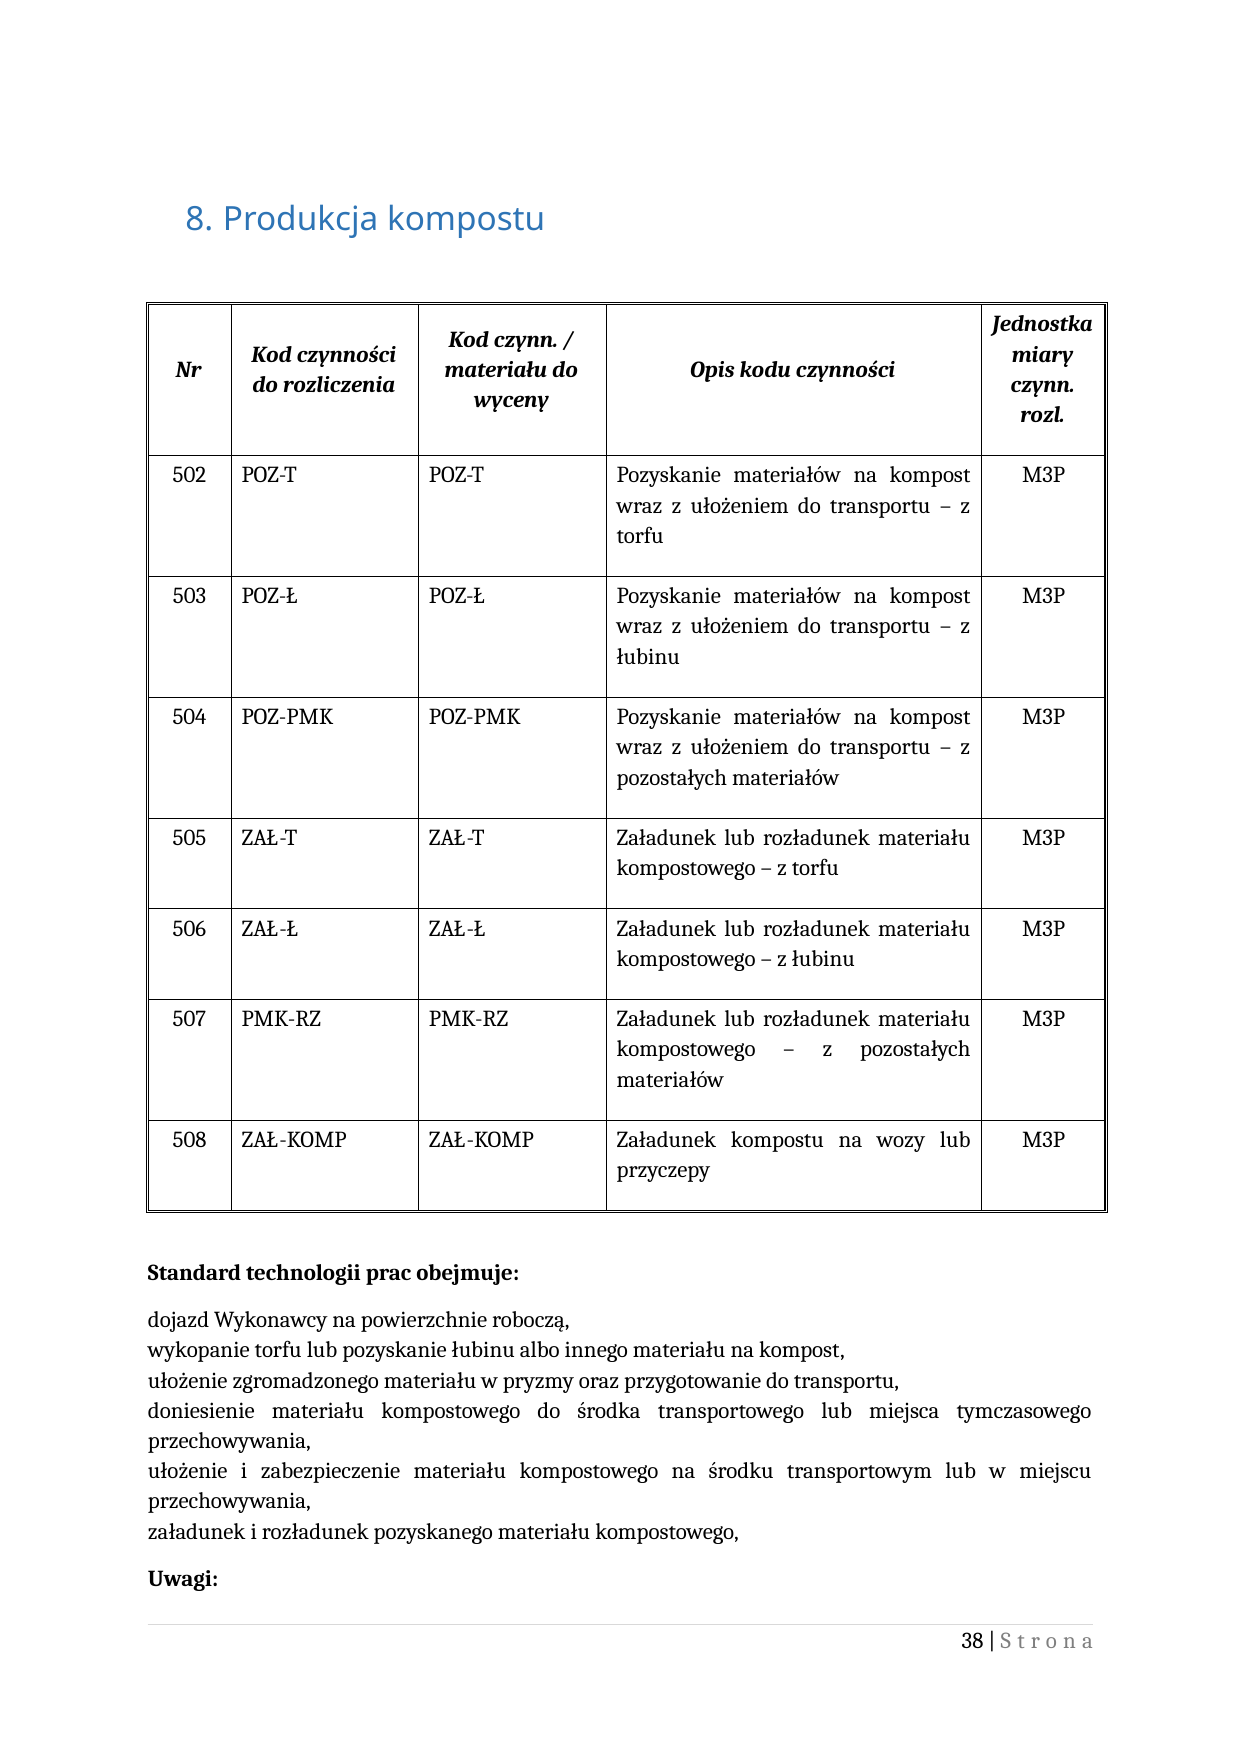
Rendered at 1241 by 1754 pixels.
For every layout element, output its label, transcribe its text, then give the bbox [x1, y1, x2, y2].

table_cell ZAŁ-T [419, 819, 606, 908]
table_cell PMK-RZ [419, 1000, 606, 1119]
list doniesienie materiału kompostowego do środka transportowego lub miejsca tymczasowego przechowywania, [148, 1398, 1093, 1454]
table_header Jednostka miary czynn. rozl. [982, 305, 1104, 455]
table_cell PMK-RZ [232, 1000, 418, 1119]
table_cell POZ-PMK [232, 698, 418, 817]
list ułożenie zgromadzonego materiału w pryzmy oraz przygotowanie do transportu, [148, 1367, 1093, 1394]
list wykopanie torfu lub pozyskanie łubinu albo innego materiału na kompost, [148, 1337, 1093, 1364]
text Uwagi: [148, 1565, 1093, 1592]
list dojazd Wykonawcy na powierzchnie roboczą, [148, 1307, 1093, 1333]
table_cell Załadunek lub rozładunek materiału kompostowego – z łubinu [607, 909, 981, 999]
text Standard technologii prac obejmuje: [148, 1260, 1093, 1287]
table_cell M3P [982, 819, 1104, 908]
table_header Opis kodu czynności [607, 305, 981, 455]
table_cell M3P [982, 909, 1104, 999]
table_cell 503 [149, 577, 231, 697]
table_cell ZAŁ-Ł [232, 909, 418, 999]
table_cell POZ-T [232, 456, 418, 576]
table_header Nr [149, 305, 231, 455]
table_cell M3P [982, 1000, 1104, 1119]
table_header Kod czynn. / materiału do wyceny [419, 305, 606, 455]
table_cell Załadunek kompostu na wozy lub przyczepy [607, 1121, 981, 1210]
table_cell POZ-Ł [419, 577, 606, 697]
table_cell Pozyskanie materiałów na kompost wraz z ułożeniem do transportu – z pozostałych materiałów [607, 698, 981, 817]
table_cell 507 [149, 1000, 231, 1119]
table_cell POZ-T [419, 456, 606, 576]
table_cell Pozyskanie materiałów na kompost wraz z ułożeniem do transportu – z torfu [607, 456, 981, 576]
table_cell 504 [149, 698, 231, 817]
table_cell ZAŁ-KOMP [232, 1121, 418, 1210]
table_cell M3P [982, 577, 1104, 697]
table_cell 506 [149, 909, 231, 999]
table_cell Załadunek lub rozładunek materiału kompostowego – z pozostałych materiałów [607, 1000, 981, 1119]
table_cell M3P [982, 456, 1104, 576]
table_header Kod czynności do rozliczenia [232, 305, 418, 455]
table_cell M3P [982, 698, 1104, 817]
table_cell 508 [149, 1121, 231, 1210]
table_cell Pozyskanie materiałów na kompost wraz z ułożeniem do transportu – z łubinu [607, 577, 981, 697]
table_cell ZAŁ-T [232, 819, 418, 908]
table_cell 505 [149, 819, 231, 908]
table_cell ZAŁ-KOMP [419, 1121, 606, 1210]
table_cell ZAŁ-Ł [419, 909, 606, 999]
list ułożenie i zabezpieczenie materiału kompostowego na środku transportowym lub w miejscu przechowywania, [148, 1458, 1093, 1515]
table_cell POZ-PMK [419, 698, 606, 817]
table_cell M3P [982, 1121, 1104, 1210]
subtitle Produkcja kompostu [185, 194, 1093, 240]
list załadunek i rozładunek pozyskanego materiału kompostowego, [148, 1518, 1093, 1545]
table_cell Załadunek lub rozładunek materiału kompostowego – z torfu [607, 819, 981, 908]
table_cell POZ-Ł [232, 577, 418, 697]
table_cell 502 [149, 456, 231, 576]
